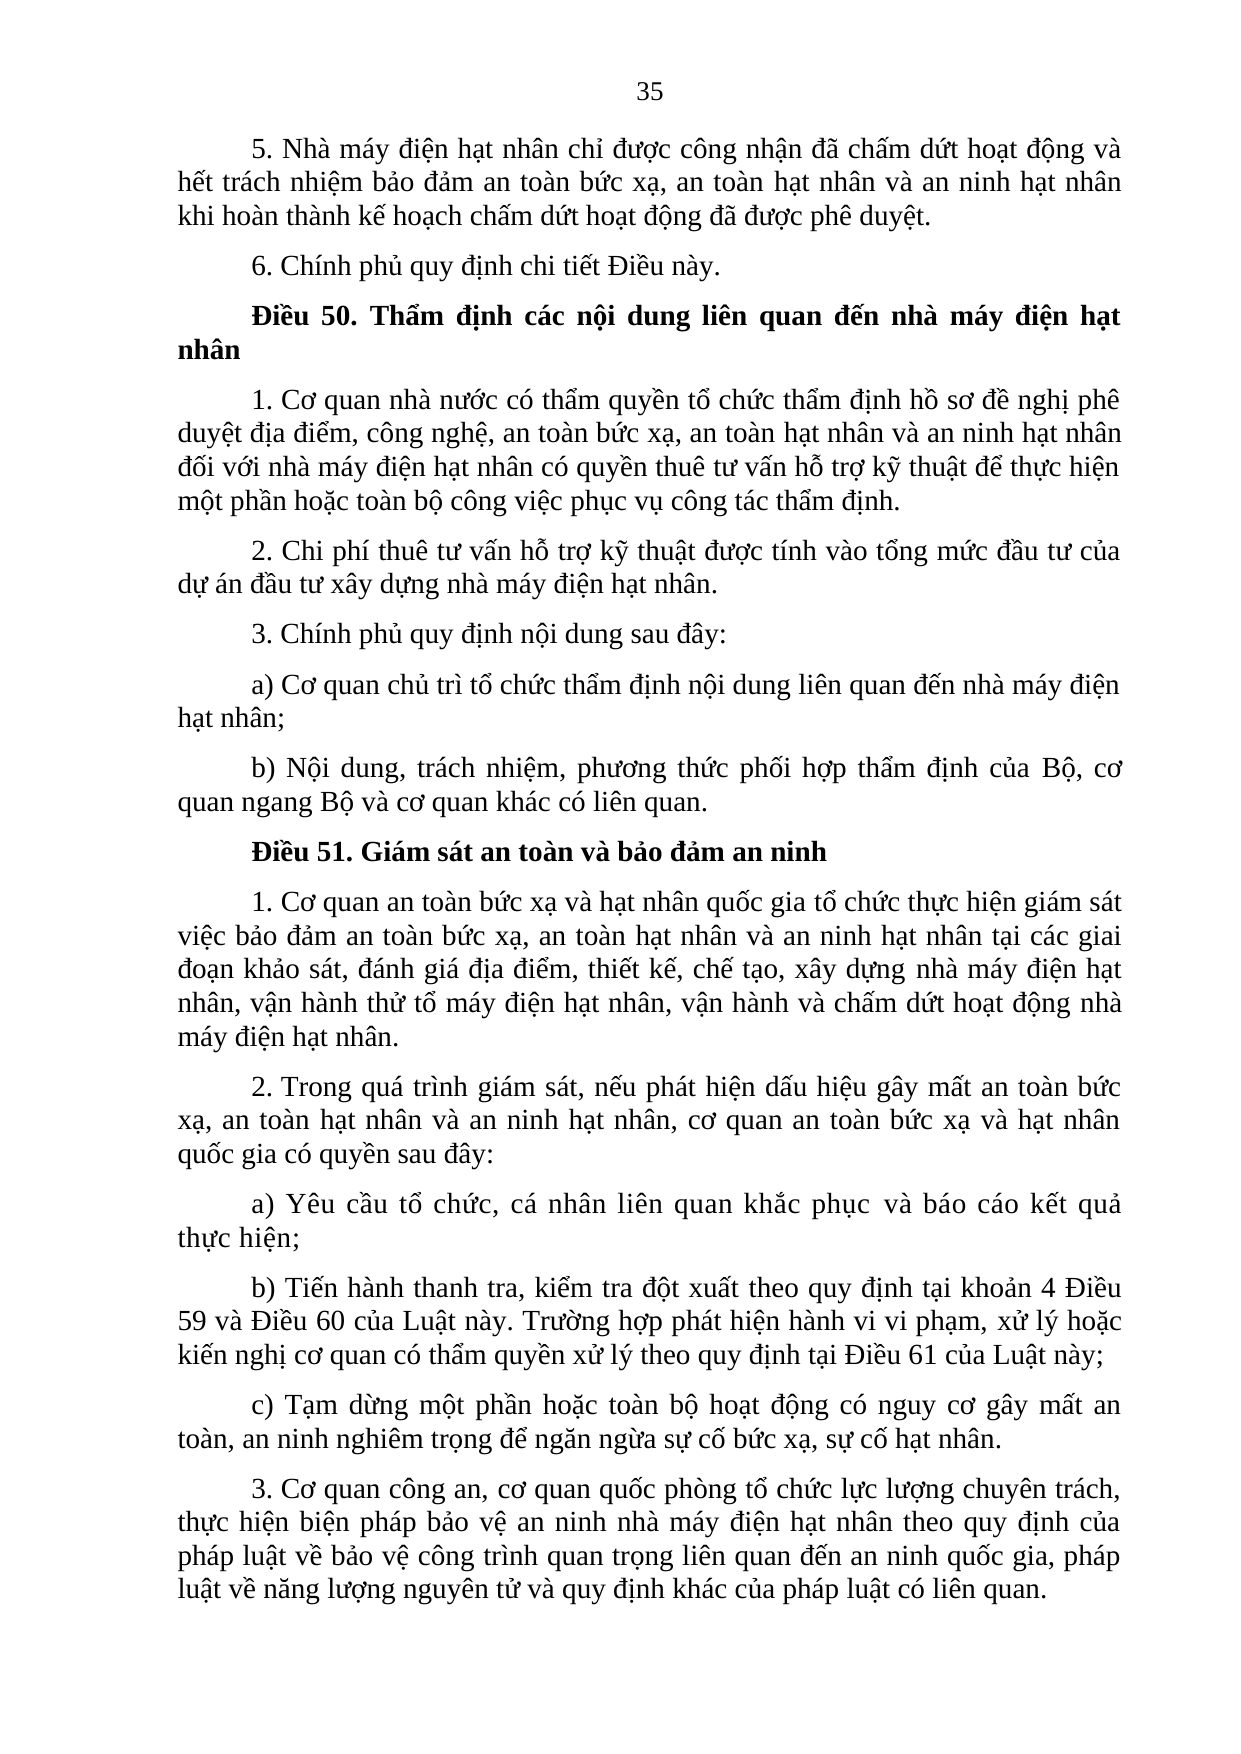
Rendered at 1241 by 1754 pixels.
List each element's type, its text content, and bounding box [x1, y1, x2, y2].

text b) Tiến hành thanh tra, kiểm tra đột xuất theo quy định tại khoản 4 Điều 59 và Điều 60 của Luật này. Trường hợp phát hiện hành vi vi phạm, xử lý hoặc kiến nghị cơ quan có thẩm quyền xử lý theo quy định tại Điều 61 của Luật này; [177, 1270, 1122, 1371]
subtitle Điều 50. Thẩm định các nội dung liên quan đến nhà máy điện hạt nhân [177, 298, 1122, 365]
text a) Cơ quan chủ trì tổ chức thẩm định nội dung liên quan đến nhà máy điện hạt nhân; [177, 667, 1122, 734]
subtitle Điều 51. Giám sát an toàn và bảo đảm an ninh [177, 834, 1122, 868]
text 2. Chi phí thuê tư vấn hỗ trợ kỹ thuật được tính vào tổng mức đầu tư của dự án đầu tư xây dựng nhà máy điện hạt nhân. [177, 533, 1122, 600]
text 3. Chính phủ quy định nội dung sau đây: [177, 617, 1122, 650]
list Cơ quan an toàn bức xạ và hạt nhân quốc gia tổ chức thực hiện giám sát việc bảo đảm an toàn bức xạ, an toàn hạt nhân và an ninh hạt nhân tại các giai đoạn khảo sát, đánh giá địa điểm, thiết kế, chế tạo, xây dựng nhà máy điện hạt nhân, vận hành thử tổ máy điện hạt nhân, vận hành và chấm dứt hoạt động nhà máy điện hạt nhân. [177, 884, 1122, 1052]
text 6. Chính phủ quy định chi tiết Điều này. [177, 248, 1122, 282]
text 5. Nhà máy điện hạt nhân chỉ được công nhận đã chấm dứt hoạt động và hết trách nhiệm bảo đảm an toàn bức xạ, an toàn hạt nhân và an ninh hạt nhân khi hoàn thành kế hoạch chấm dứt hoạt động đã được phê duyệt. [177, 131, 1122, 231]
text a) Yêu cầu tổ chức, cá nhân liên quan khắc phục và báo cáo kết quả thực hiện; [177, 1186, 1122, 1253]
text b) Nội dung, trách nhiệm, phương thức phối hợp thẩm định của Bộ, cơ quan ngang Bộ và cơ quan khác có liên quan. [177, 751, 1122, 818]
list Cơ quan công an, cơ quan quốc phòng tổ chức lực lượng chuyên trách, thực hiện biện pháp bảo vệ an ninh nhà máy điện hạt nhân theo quy định của pháp luật về bảo vệ công trình quan trọng liên quan đến an ninh quốc gia, pháp luật về năng lượng nguyên tử và quy định khác của pháp luật có liên quan. [177, 1471, 1122, 1605]
text 1. Cơ quan nhà nước có thẩm quyền tổ chức thẩm định hồ sơ đề nghị phê duyệt địa điểm, công nghệ, an toàn bức xạ, an toàn hạt nhân và an ninh hạt nhân đối với nhà máy điện hạt nhân có quyền thuê tư vấn hỗ trợ kỹ thuật để thực hiện một phần hoặc toàn bộ công việc phục vụ công tác thẩm định. [177, 382, 1122, 516]
text c) Tạm dừng một phần hoặc toàn bộ hoạt động có nguy cơ gây mất an toàn, an ninh nghiêm trọng để ngăn ngừa sự cố bức xạ, sự cố hạt nhân. [177, 1387, 1122, 1454]
list Trong quá trình giám sát, nếu phát hiện dấu hiệu gây mất an toàn bức xạ, an toàn hạt nhân và an ninh hạt nhân, cơ quan an toàn bức xạ và hạt nhân quốc gia có quyền sau đây: [177, 1069, 1122, 1169]
